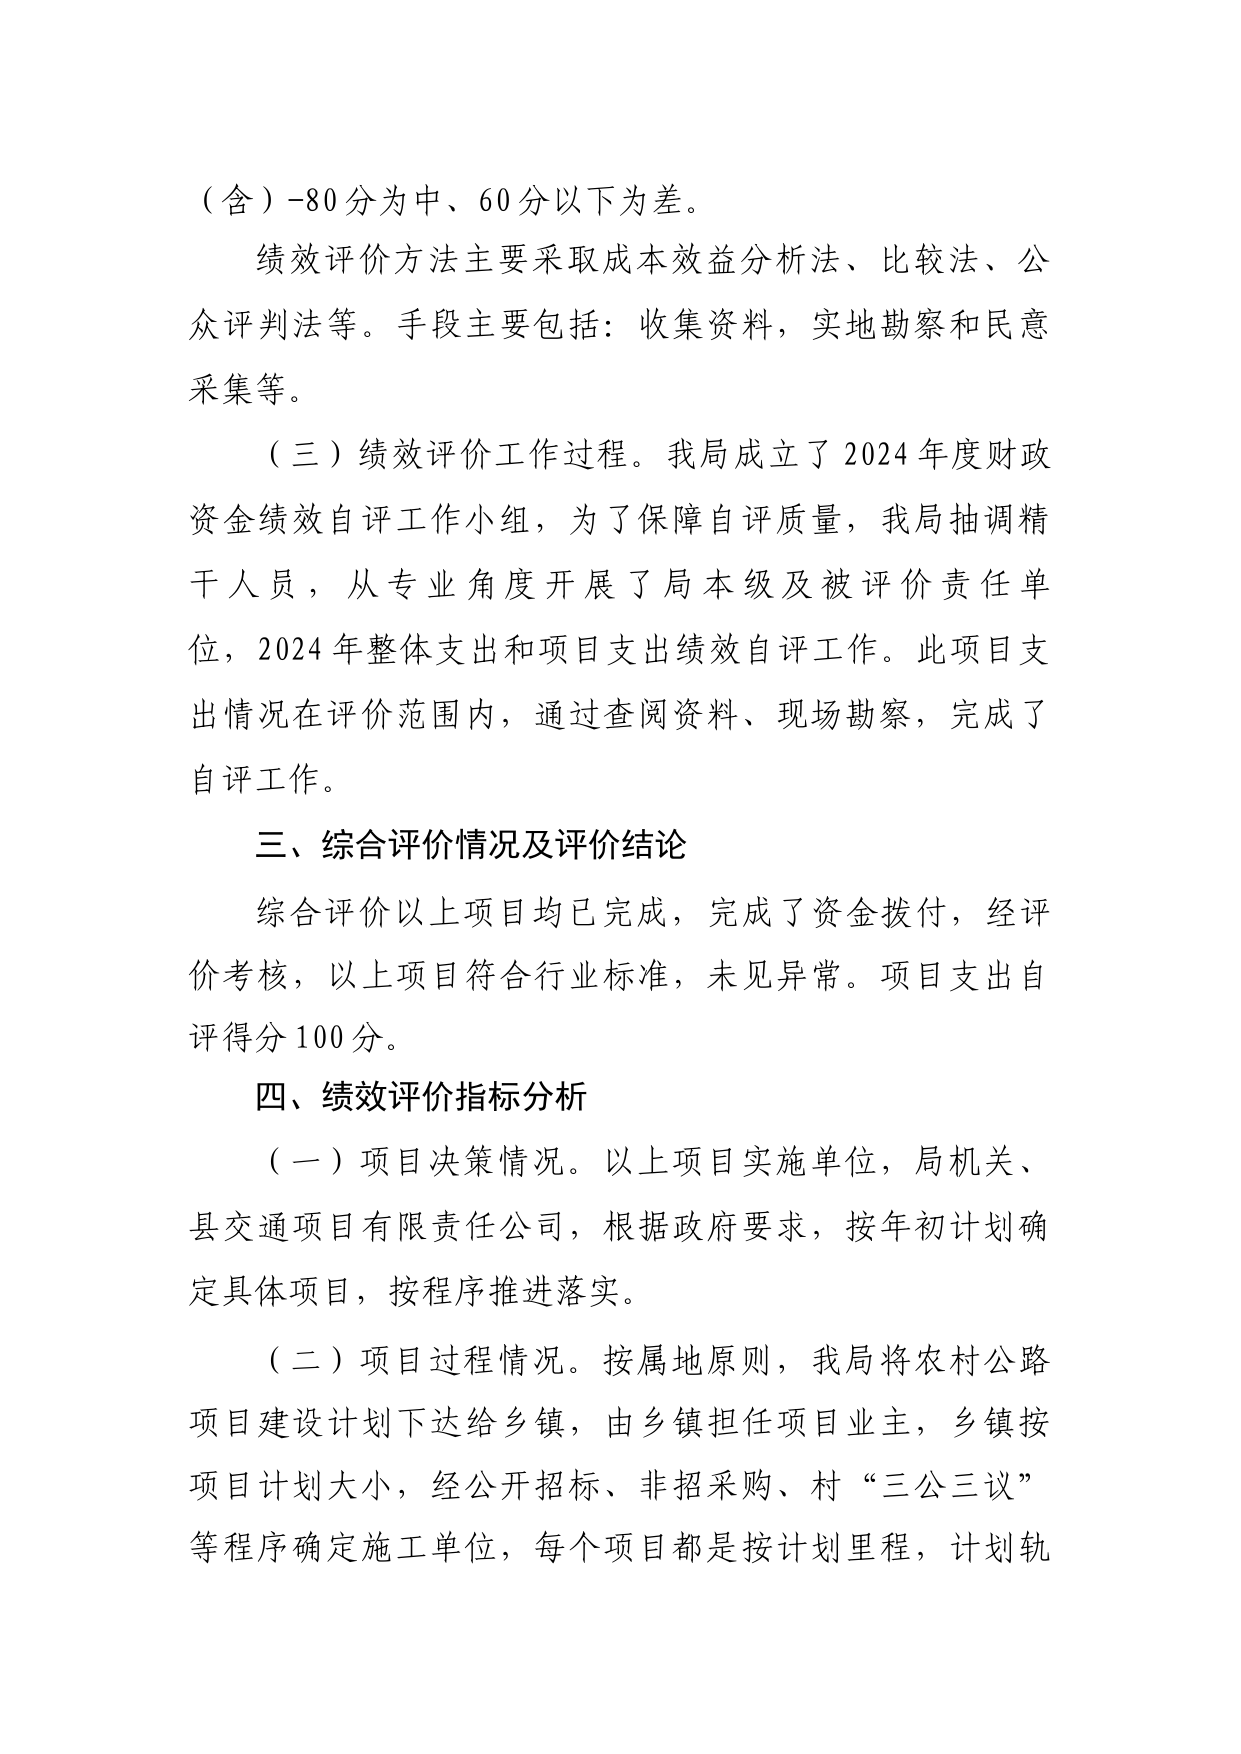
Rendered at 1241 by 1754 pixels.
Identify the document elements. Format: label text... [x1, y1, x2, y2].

text 四、绩效评价指标分析 [187, 1062, 1053, 1127]
text 三、综合评价情况及评价结论 [187, 809, 1053, 874]
text 综合评价以上项目均已完成，完成了资金拨付，经评价考核，以上项目符合行业标准，未见异常。项目支出自评得分100分。 [187, 874, 1053, 1062]
text （一）项目决策情况。以上项目实施单位，局机关、县交通项目有限责任公司，根据政府要求，按年初计划确定具体项目，按程序推进落实。 [187, 1127, 1053, 1322]
text （三）绩效评价工作过程。我局成立了2024年度财政资金绩效自评工作小组，为了保障自评质量，我局抽调精干人员，从专业角度开展了局本级及被评价责任单位，2024年整体支出和项目支出绩效自评工作。此项目支出情况在评价范围内，通过查阅资料、现场勘察，完成了自评工作。 [187, 419, 1053, 809]
text 绩效评价方法主要采取成本效益分析法、比较法、公众评判法等。手段主要包括：收集资料，实地勘察和民意采集等。 [187, 224, 1053, 419]
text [187, 162, 1053, 224]
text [187, 1322, 1053, 1572]
